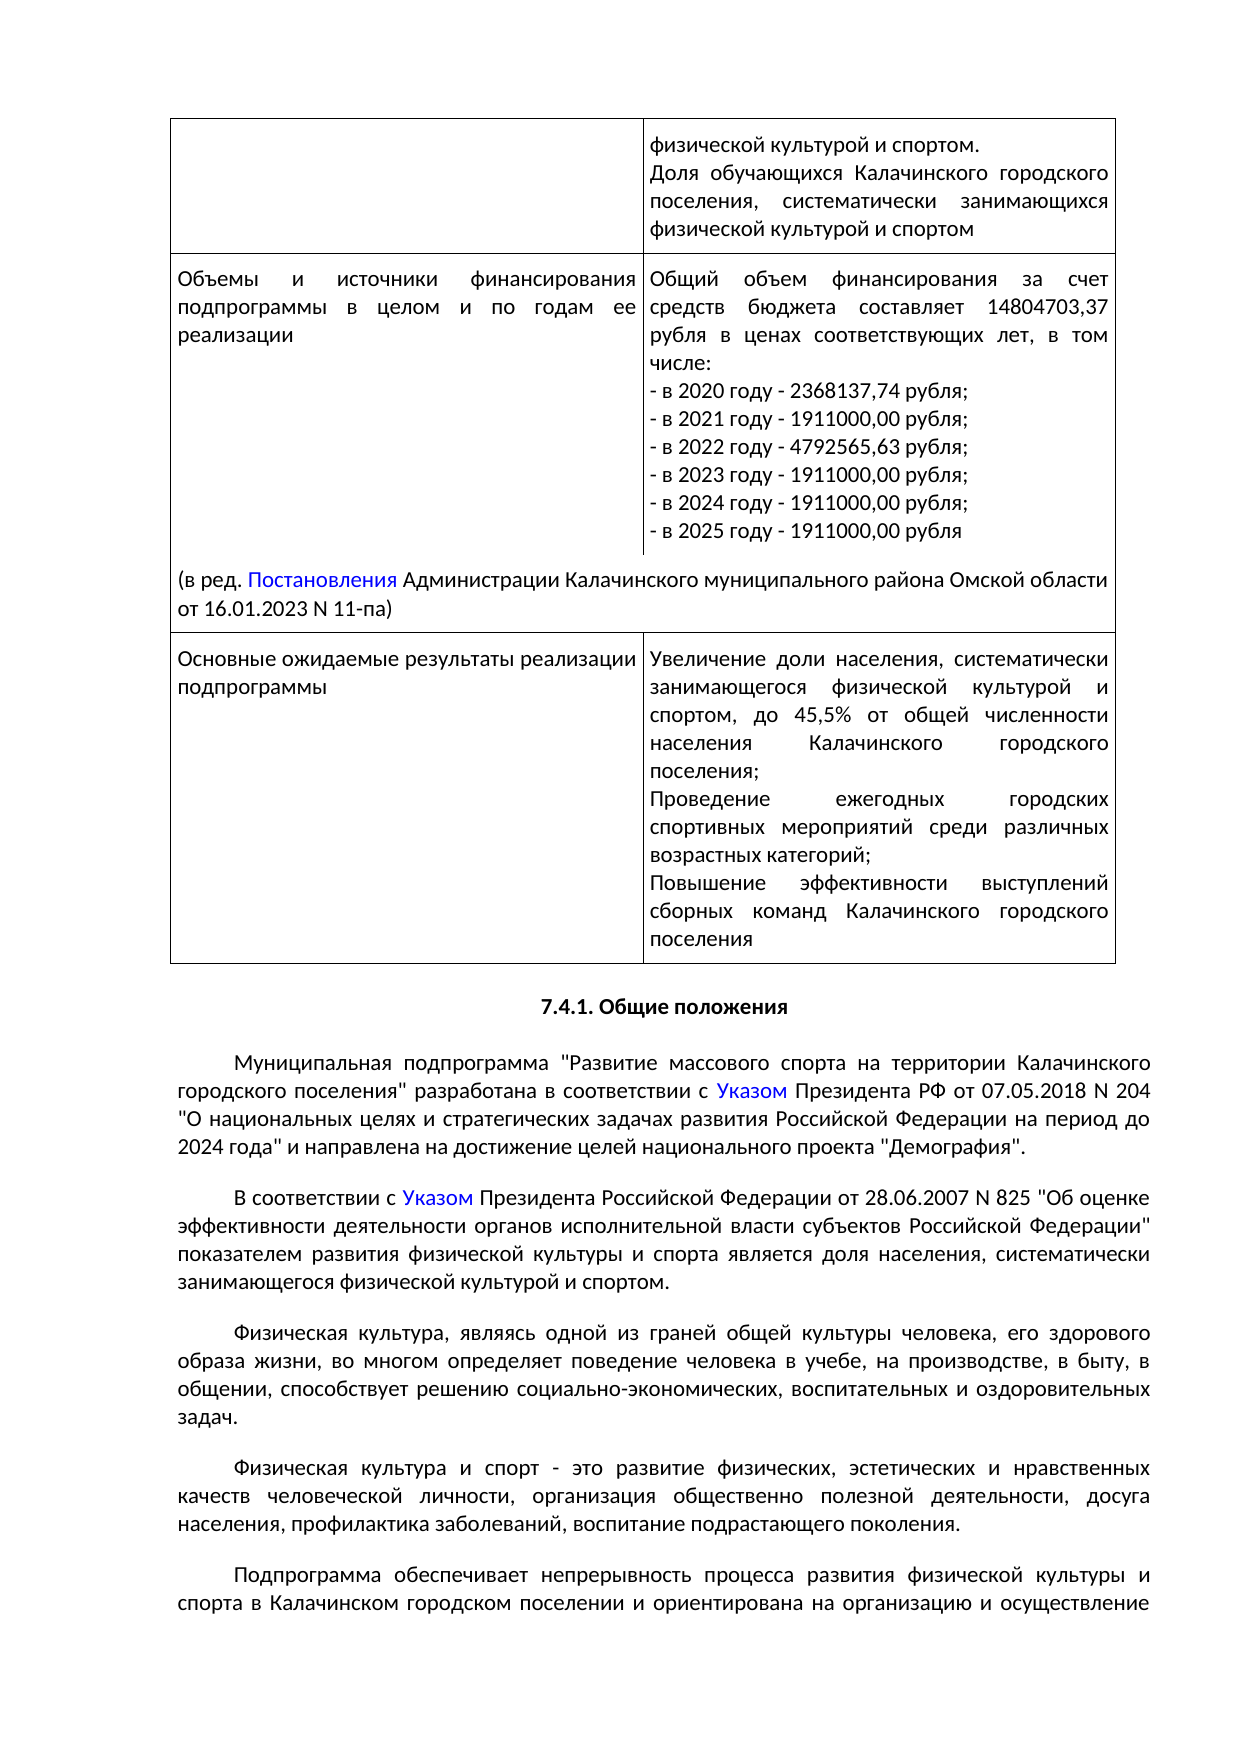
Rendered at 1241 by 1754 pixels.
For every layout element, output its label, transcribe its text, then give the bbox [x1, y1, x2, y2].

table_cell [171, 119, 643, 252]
text Физическая культура, являясь одной из граней общей культуры человека, его здорового образа жизни, во многом определяет поведение человека в учебе, на производстве, в быту, в общении, способствует решению социально-экономических, воспитательных и оздоровительных задач. [177, 1318, 1152, 1430]
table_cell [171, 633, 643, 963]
text Муниципальная подпрограмма "Развитие массового спорта на территории Калачинского городского поселения" разработана в соответствии с Указом Президента РФ от 07.05.2018 N 204 "О национальных целях и стратегических задачах развития Российской Федерации на период до 2024 года" и направлена на достижение целей национального проекта "Демография". [177, 1048, 1152, 1160]
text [177, 1560, 1152, 1616]
text В соответствии с Указом Президента Российской Федерации от 28.06.2007 N 825 "Об оценке эффективности деятельности органов исполнительной власти субъектов Российской Федерации" показателем развития физической культуры и спорта является доля населения, систематически занимающегося физической культурой и спортом. [177, 1183, 1152, 1295]
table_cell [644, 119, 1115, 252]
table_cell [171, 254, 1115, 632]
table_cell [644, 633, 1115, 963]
text Физическая культура и спорт - это развитие физических, эстетических и нравственных качеств человеческой личности, организация общественно полезной деятельности, досуга населения, профилактика заболеваний, воспитание подрастающего поколения. [177, 1453, 1152, 1537]
title 7.4.1. Общие положения [177, 992, 1152, 1020]
